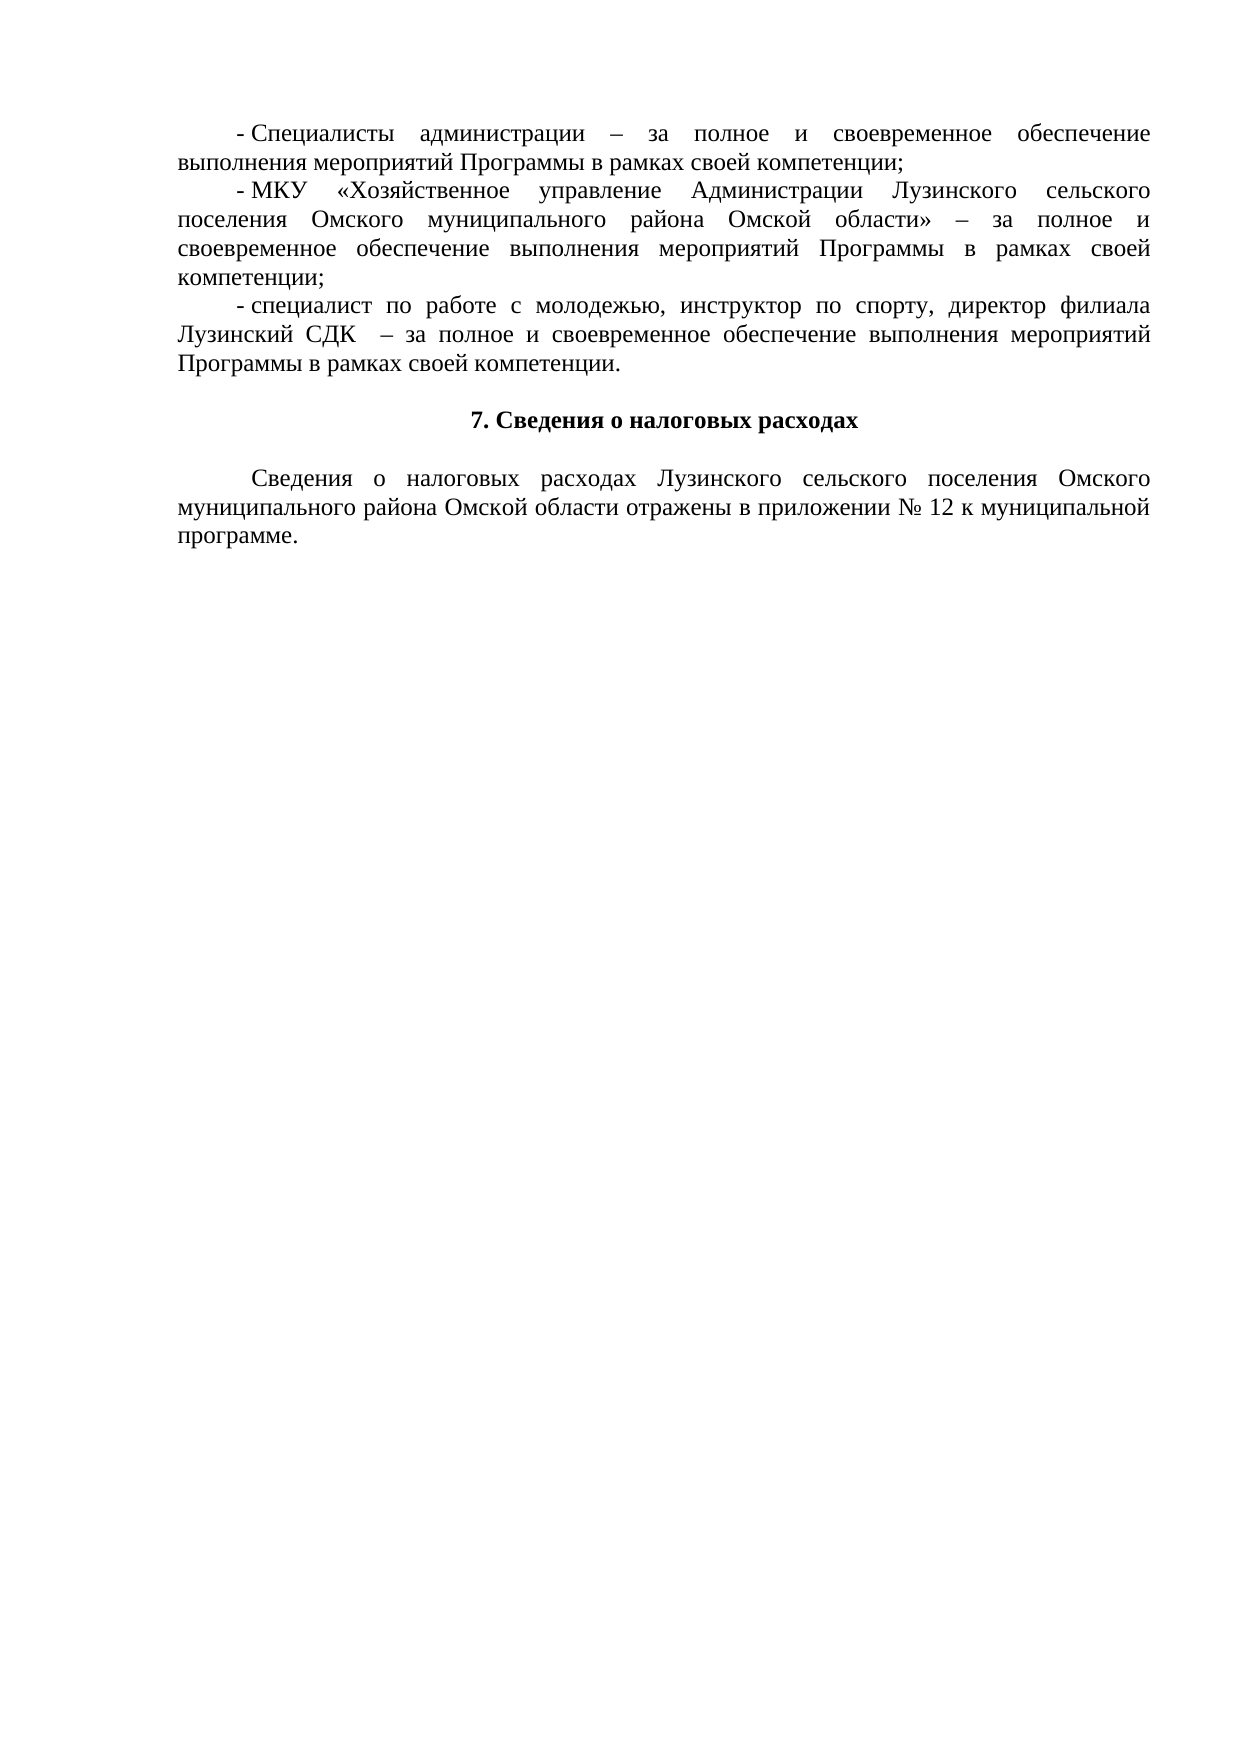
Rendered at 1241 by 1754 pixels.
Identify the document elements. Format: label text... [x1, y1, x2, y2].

text 7. Сведения о налоговых расходах [177, 406, 1152, 434]
text - МКУ «Хозяйственное управление Администрации Лузинского сельского поселения Омского муниципального района Омской области» – за полное и своевременное обеспечение выполнения мероприятий Программы в рамках своей компетенции; [177, 176, 1152, 291]
text - Специалисты администрации – за полное и своевременное обеспечение выполнения мероприятий Программы в рамках своей компетенции; [177, 118, 1152, 176]
text - специалист по работе с молодежью, инструктор по спорту, директор филиала Лузинский СДК – за полное и своевременное обеспечение выполнения мероприятий Программы в рамках своей компетенции. [177, 291, 1152, 377]
text Сведения о налоговых расходах Лузинского сельского поселения Омского муниципального района Омской области отражены в приложении № 12 к муниципальной программе. [177, 463, 1152, 549]
